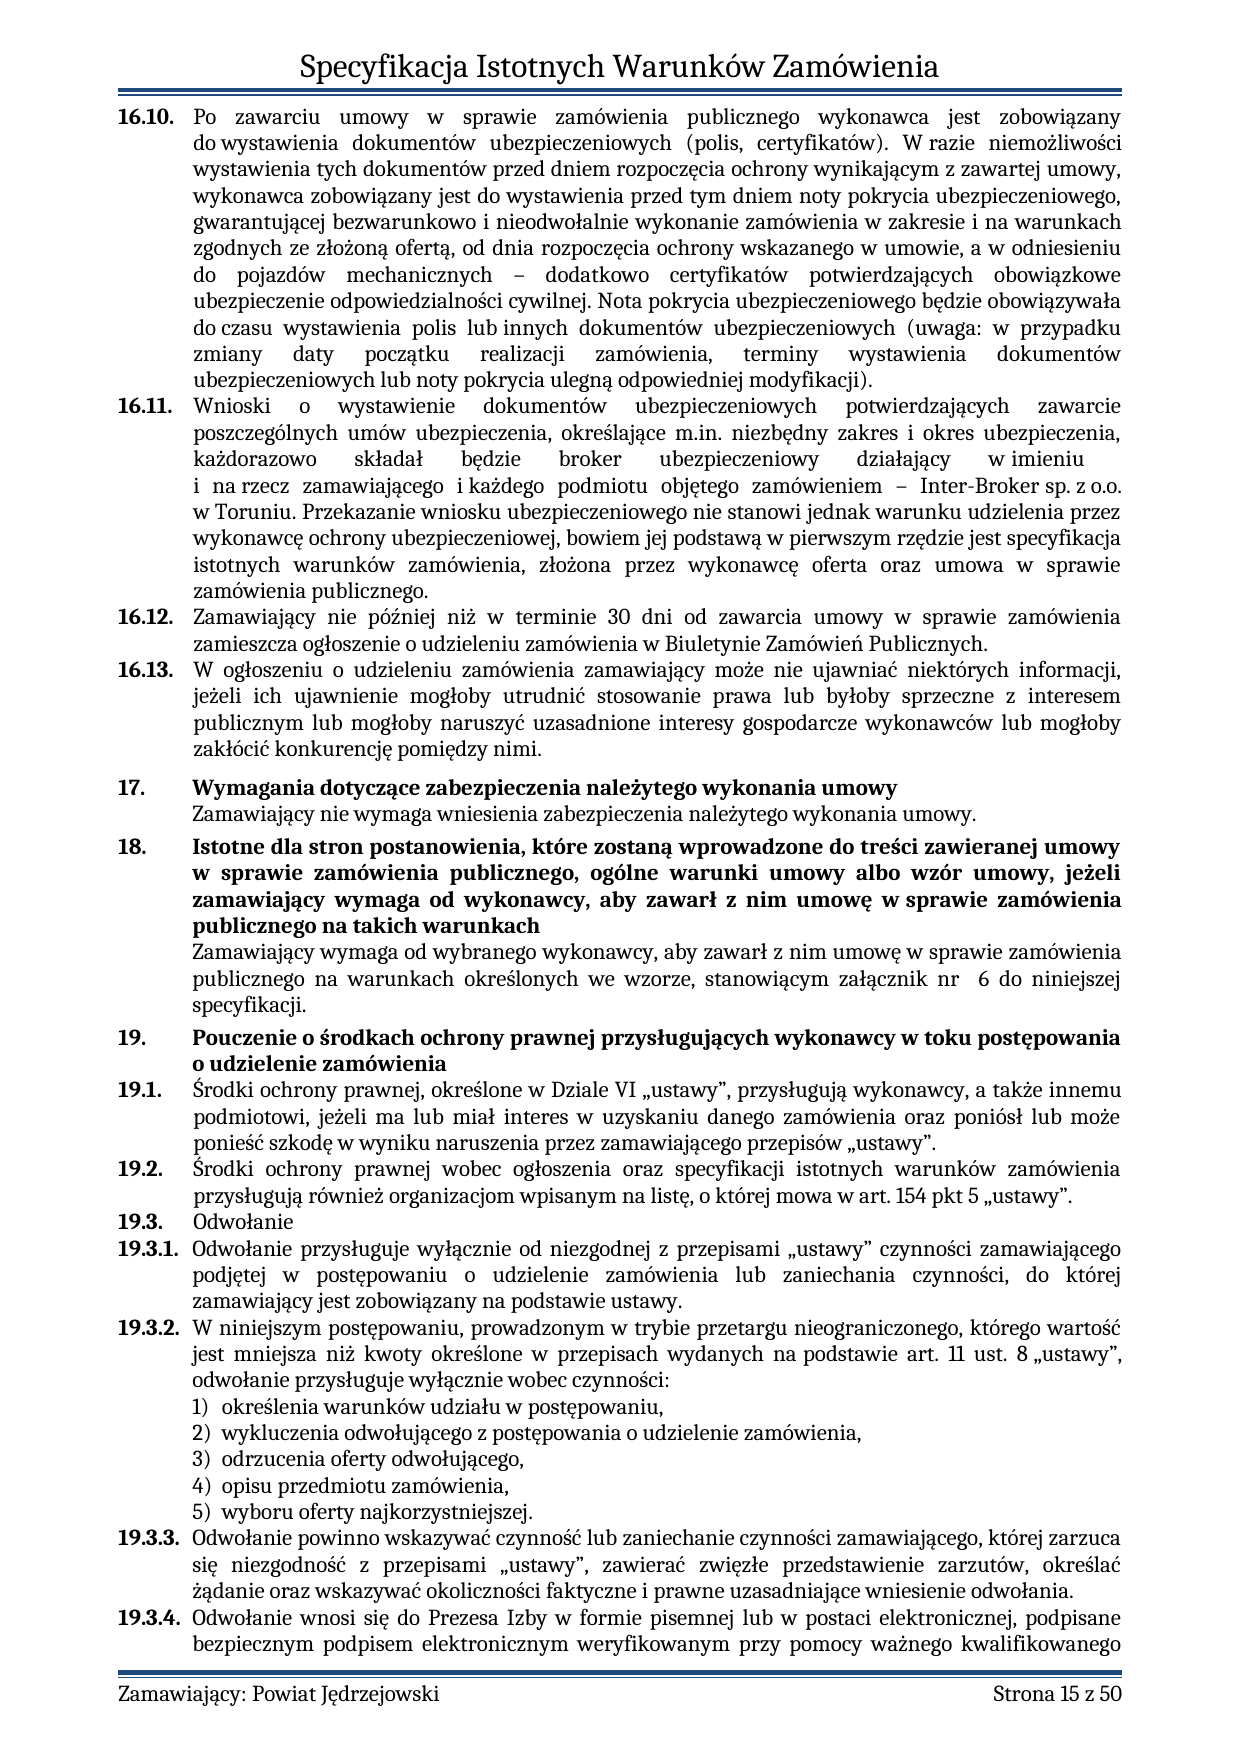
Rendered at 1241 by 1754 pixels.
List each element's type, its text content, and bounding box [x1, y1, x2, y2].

list Wymagania dotyczące zabezpieczenia należytego wykonania umowy [118, 775, 1122, 801]
list W ogłoszeniu o udzieleniu zamówienia zamawiający może nie ujawniać niektórych informacji, jeżeli ich ujawnienie mogłoby utrudnić stosowanie prawa lub byłoby sprzeczne z interesem publicznym lub mogłoby naruszyć uzasadnione interesy gospodarcze wykonawców lub mogłoby zakłócić konkurencję pomiędzy nimi. [118, 657, 1122, 762]
list Po zawarciu umowy w sprawie zamówienia publicznego wykonawca jest zobowiązany do wystawienia dokumentów ubezpieczeniowych (polis, certyfikatów). W razie niemożliwości wystawienia tych dokumentów przed dniem rozpoczęcia ochrony wynikającym z zawartej umowy, wykonawca zobowiązany jest do wystawienia przed tym dniem noty pokrycia ubezpieczeniowego, gwarantującej bezwarunkowo i nieodwołalnie wykonanie zamówienia w zakresie i na warunkach zgodnych ze złożoną ofertą, od dnia rozpoczęcia ochrony wskazanego w umowie, a w odniesieniu do pojazdów mechanicznych – dodatkowo certyfikatów potwierdzających obowiązkowe ubezpieczenie odpowiedzialności cywilnej. Nota pokrycia ubezpieczeniowego będzie obowiązywała do czasu wystawienia polis lub innych dokumentów ubezpieczeniowych (uwaga: w przypadku zmiany daty początku realizacji zamówienia, terminy wystawienia dokumentów ubezpieczeniowych lub noty pokrycia ulegną odpowiedniej modyfikacji). [118, 103, 1122, 393]
list wykluczenia odwołującego z postępowania o udzielenie zamówienia, [192, 1420, 1122, 1446]
list opisu przedmiotu zamówienia, [192, 1472, 1122, 1499]
list Zamawiający nie później niż w terminie 30 dni od zawarcia umowy w sprawie zamówienia zamieszcza ogłoszenie o udzieleniu zamówienia w Biuletynie Zamówień Publicznych. [118, 604, 1122, 657]
list Odwołanie [118, 1209, 1122, 1235]
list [118, 1604, 1122, 1657]
list Zamawiający nie wymaga wniesienia zabezpieczenia należytego wykonania umowy. [192, 801, 1122, 827]
list Pouczenie o środkach ochrony prawnej przysługujących wykonawcy w toku postępowania o udzielenie zamówienia [118, 1024, 1122, 1077]
list Wnioski o wystawienie dokumentów ubezpieczeniowych potwierdzających zawarcie poszczególnych umów ubezpieczenia, określające m.in. niezbędny zakres i okres ubezpieczenia, każdorazowo składał będzie broker ubezpieczeniowy działający w imieniu i na rzecz zamawiającego i każdego podmiotu objętego zamówieniem – Inter-Broker sp. z o.o. w Toruniu. Przekazanie wniosku ubezpieczeniowego nie stanowi jednak warunku udzielenia przez wykonawcę ochrony ubezpieczeniowej, bowiem jej podstawą w pierwszym rzędzie jest specyfikacja istotnych warunków zamówienia, złożona przez wykonawcę oferta oraz umowa w sprawie zamówienia publicznego. [118, 393, 1122, 604]
text Zamawiający wymaga od wybranego wykonawcy, aby zawarł z nim umowę w sprawie zamówienia publicznego na warunkach określonych we wzorze, stanowiącym załącznik nr 6 do niniejszej specyfikacji. [192, 939, 1122, 1018]
list Odwołanie powinno wskazywać czynność lub zaniechanie czynności zamawiającego, której zarzuca się niezgodność z przepisami „ustawy”, zawierać zwięzłe przedstawienie zarzutów, określać żądanie oraz wskazywać okoliczności faktyczne i prawne uzasadniające wniesienie odwołania. [118, 1525, 1122, 1604]
list wyboru oferty najkorzystniejszej. [192, 1499, 1122, 1525]
list Istotne dla stron postanowienia, które zostaną wprowadzone do treści zawieranej umowy w sprawie zamówienia publicznego, ogólne warunki umowy albo wzór umowy, jeżeli zamawiający wymaga od wykonawcy, aby zawarł z nim umowę w sprawie zamówienia publicznego na takich warunkach [118, 834, 1122, 939]
list określenia warunków udziału w postępowaniu, [192, 1393, 1122, 1420]
list Środki ochrony prawnej, określone w Dziale VI „ustawy”, przysługują wykonawcy, a także innemu podmiotowi, jeżeli ma lub miał interes w uzyskaniu danego zamówienia oraz poniósł lub może ponieść szkodę w wyniku naruszenia przez zamawiającego przepisów „ustawy”. [118, 1077, 1122, 1156]
list Odwołanie przysługuje wyłącznie od niezgodnej z przepisami „ustawy” czynności zamawiającego podjętej w postępowaniu o udzielenie zamówienia lub zaniechania czynności, do której zamawiający jest zobowiązany na podstawie ustawy. [118, 1235, 1122, 1314]
list odrzucenia oferty odwołującego, [192, 1446, 1122, 1472]
list W niniejszym postępowaniu, prowadzonym w trybie przetargu nieograniczonego, którego wartość jest mniejsza niż kwoty określone w przepisach wydanych na podstawie art. 11 ust. 8 „ustawy”, odwołanie przysługuje wyłącznie wobec czynności: [118, 1314, 1122, 1393]
list Środki ochrony prawnej wobec ogłoszenia oraz specyfikacji istotnych warunków zamówienia przysługują również organizacjom wpisanym na listę, o której mowa w art. 154 pkt 5 „ustawy”. [118, 1156, 1122, 1209]
